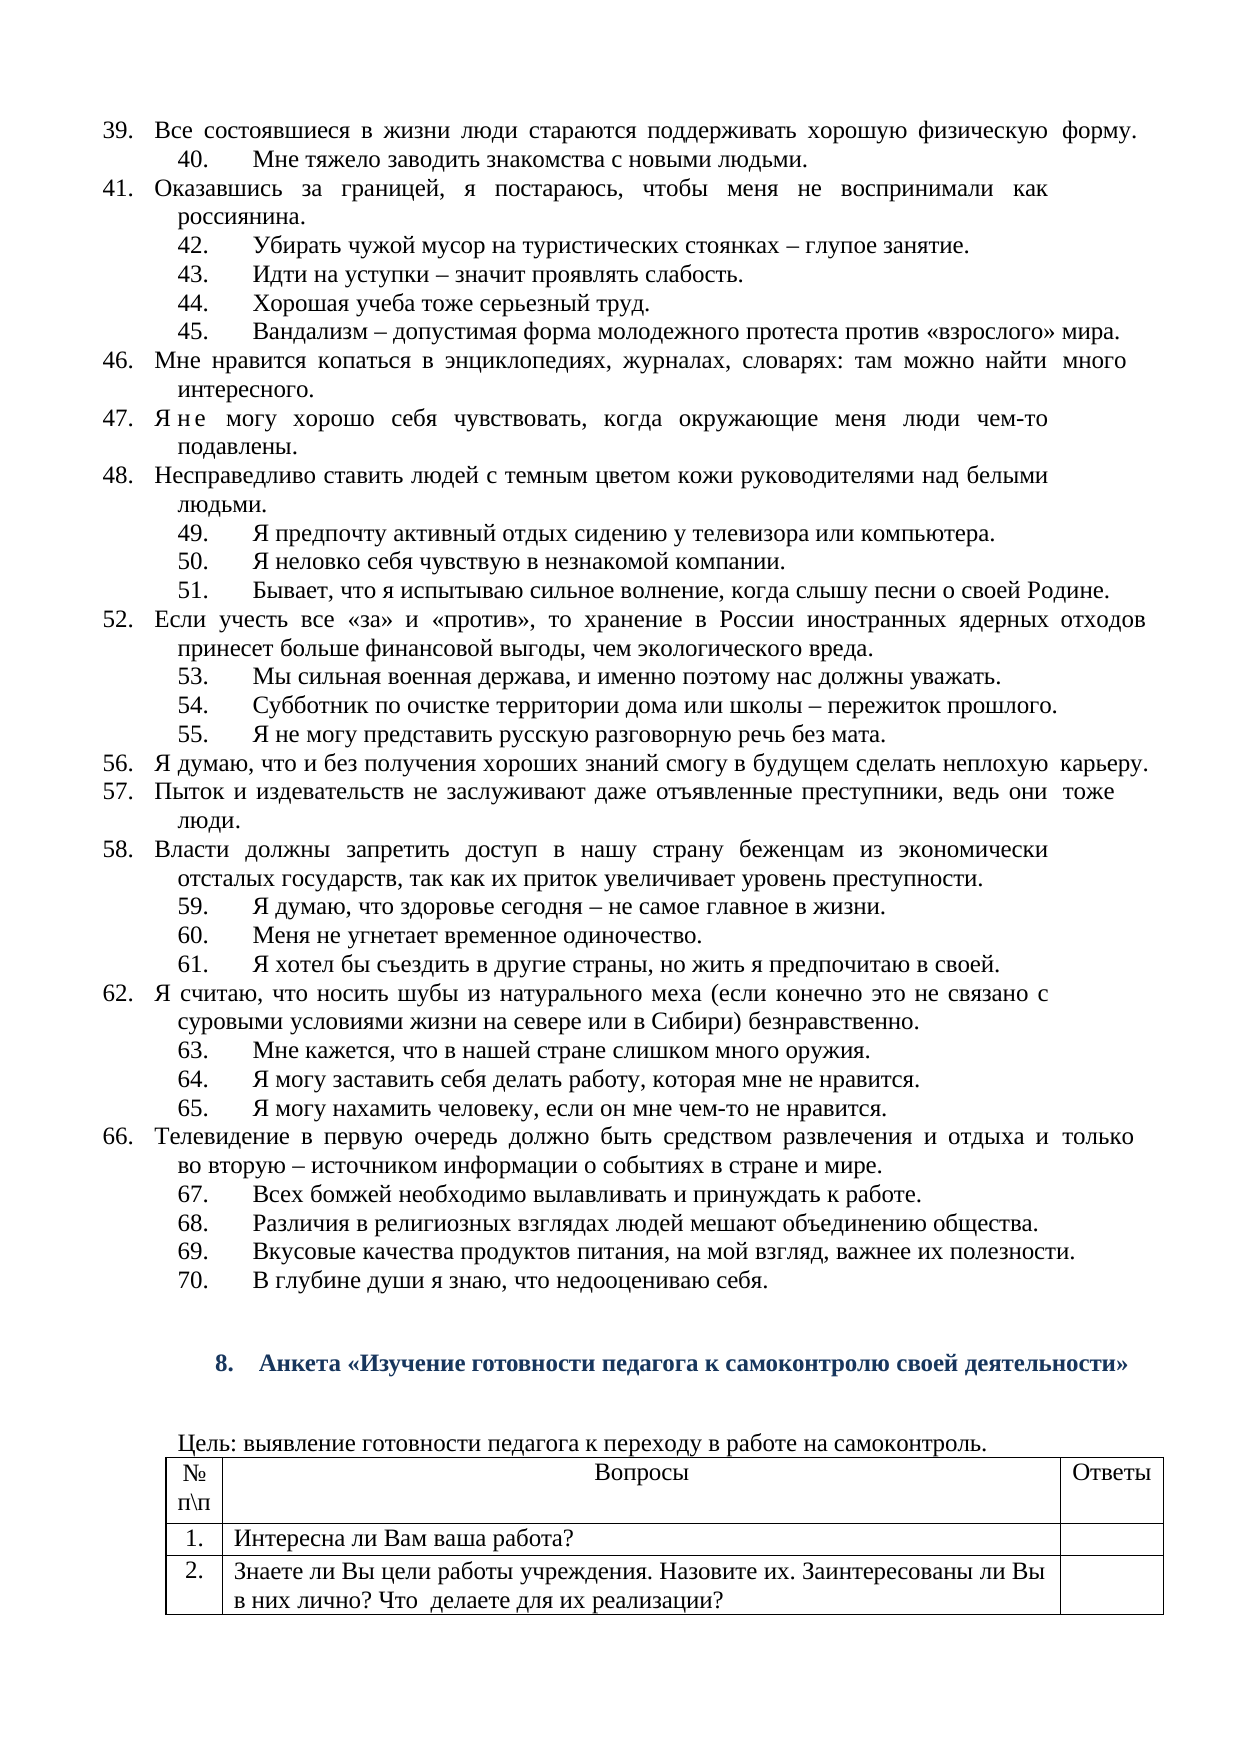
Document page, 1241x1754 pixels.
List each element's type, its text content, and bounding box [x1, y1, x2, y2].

list В глубине души я знаю, что недооцениваю себя. [177, 1265, 1176, 1294]
text 8. Анкета «Изучение готовности педагога к самоконтролю своей деятельности» [215, 1348, 1176, 1377]
list Мне нравится копаться в энциклопедиях, журналах, словарях: там можно найти много интересного. [102, 345, 1151, 403]
list Вкусовые качества продуктов питания, на мой взгляд, важнее их полезности. [177, 1236, 1176, 1265]
list Все состоявшиеся в жизни люди стараются поддерживать хорошую физическую форму. [102, 115, 1151, 144]
table_cell 1. [167, 1524, 222, 1555]
table_cell [1061, 1556, 1163, 1613]
list Я могу заставить себя делать работу, которая мне не нравится. [177, 1064, 1176, 1093]
list Всех бомжей необходимо вылавливать и принуждать к работе. [177, 1179, 1176, 1208]
list Если учесть все «за» и «против», то хранение в России иностранных ядерных отходов принесет больше финансовой выгоды, чем экологического вреда. [102, 604, 1151, 661]
list Убирать чужой мусор на туристических стоянках – глупое занятие. [177, 230, 1176, 259]
list Субботник по очистке территории дома или школы – пережиток прошлого. [177, 690, 1176, 719]
list Мне кажется, что в нашей стране слишком много оружия. [177, 1035, 1176, 1064]
list Бывает, что я испытываю сильное волнение, когда слышу песни о своей Родине. [177, 575, 1176, 604]
table_cell Знаете ли Вы цели работы учреждения. Назовите их. Заинтересованы ли Вы в них лично? Что делаете для их реализации? [223, 1556, 1060, 1613]
text Цель: выявление готовности педагога к переходу в работе на самоконтроль. [177, 1428, 1176, 1457]
list Я считаю, что носить шубы из натурального меха (если конечно это не связано с суровыми условиями жизни на севере или в Сибири) безнравственно. [102, 978, 1151, 1035]
list Я не могу представить русскую разговорную речь без мата. [177, 719, 1176, 748]
list Хорошая учеба тоже серьезный труд. [177, 288, 1176, 316]
table_cell [1061, 1524, 1163, 1555]
list Меня не угнетает временное одиночество. [177, 920, 1176, 949]
list Несправедливо ставить людей с темным цветом кожи руководителями над белыми людьми. [102, 460, 1151, 518]
list Я хотел бы съездить в другие страны, но жить я предпочитаю в своей. [177, 949, 1176, 978]
list Вандализм – допустимая форма молодежного протеста против «взрослого» мира. [177, 316, 1176, 345]
list Пыток и издевательств не заслуживают даже отъявленные преступники, ведь они тоже люди. [102, 776, 1151, 834]
list Власти должны запретить доступ в нашу страну беженцам из экономически отсталых государств, так как их приток увеличивает уровень преступности. [102, 834, 1151, 891]
list Я неловко себя чувствую в незнакомой компании. [177, 546, 1176, 575]
list Я не могу хорошо себя чувствовать, когда окружающие меня люди чем-то подавлены. [102, 403, 1151, 460]
list Оказавшись за границей, я постараюсь, чтобы меня не воспринимали как россиянина. [102, 173, 1151, 230]
table_header Ответы [1061, 1458, 1163, 1523]
list Различия в религиозных взглядах людей мешают объединению общества. [177, 1208, 1176, 1236]
table_header Вопросы [223, 1458, 1060, 1523]
list Мы сильная военная держава, и именно поэтому нас должны уважать. [177, 661, 1176, 690]
table_header № п\п [167, 1458, 222, 1523]
list Я думаю, что здоровье сегодня – не самое главное в жизни. [177, 891, 1176, 920]
list Я предпочту активный отдых сидению у телевизора или компьютера. [177, 518, 1176, 546]
table_cell 2. [167, 1556, 222, 1613]
list Телевидение в первую очередь должно быть средством развлечения и отдыха и только во вторую – источником информации о событиях в стране и мире. [102, 1121, 1151, 1179]
list Я могу нахамить человеку, если он мне чем-то не нравится. [177, 1093, 1176, 1121]
list Я думаю, что и без получения хороших знаний смогу в будущем сделать неплохую карьеру. [102, 748, 1151, 776]
table_cell Интересна ли Вам ваша работа? [223, 1524, 1060, 1555]
list Мне тяжело заводить знакомства с новыми людьми. [177, 144, 1176, 173]
list Идти на уступки – значит проявлять слабость. [177, 259, 1176, 288]
